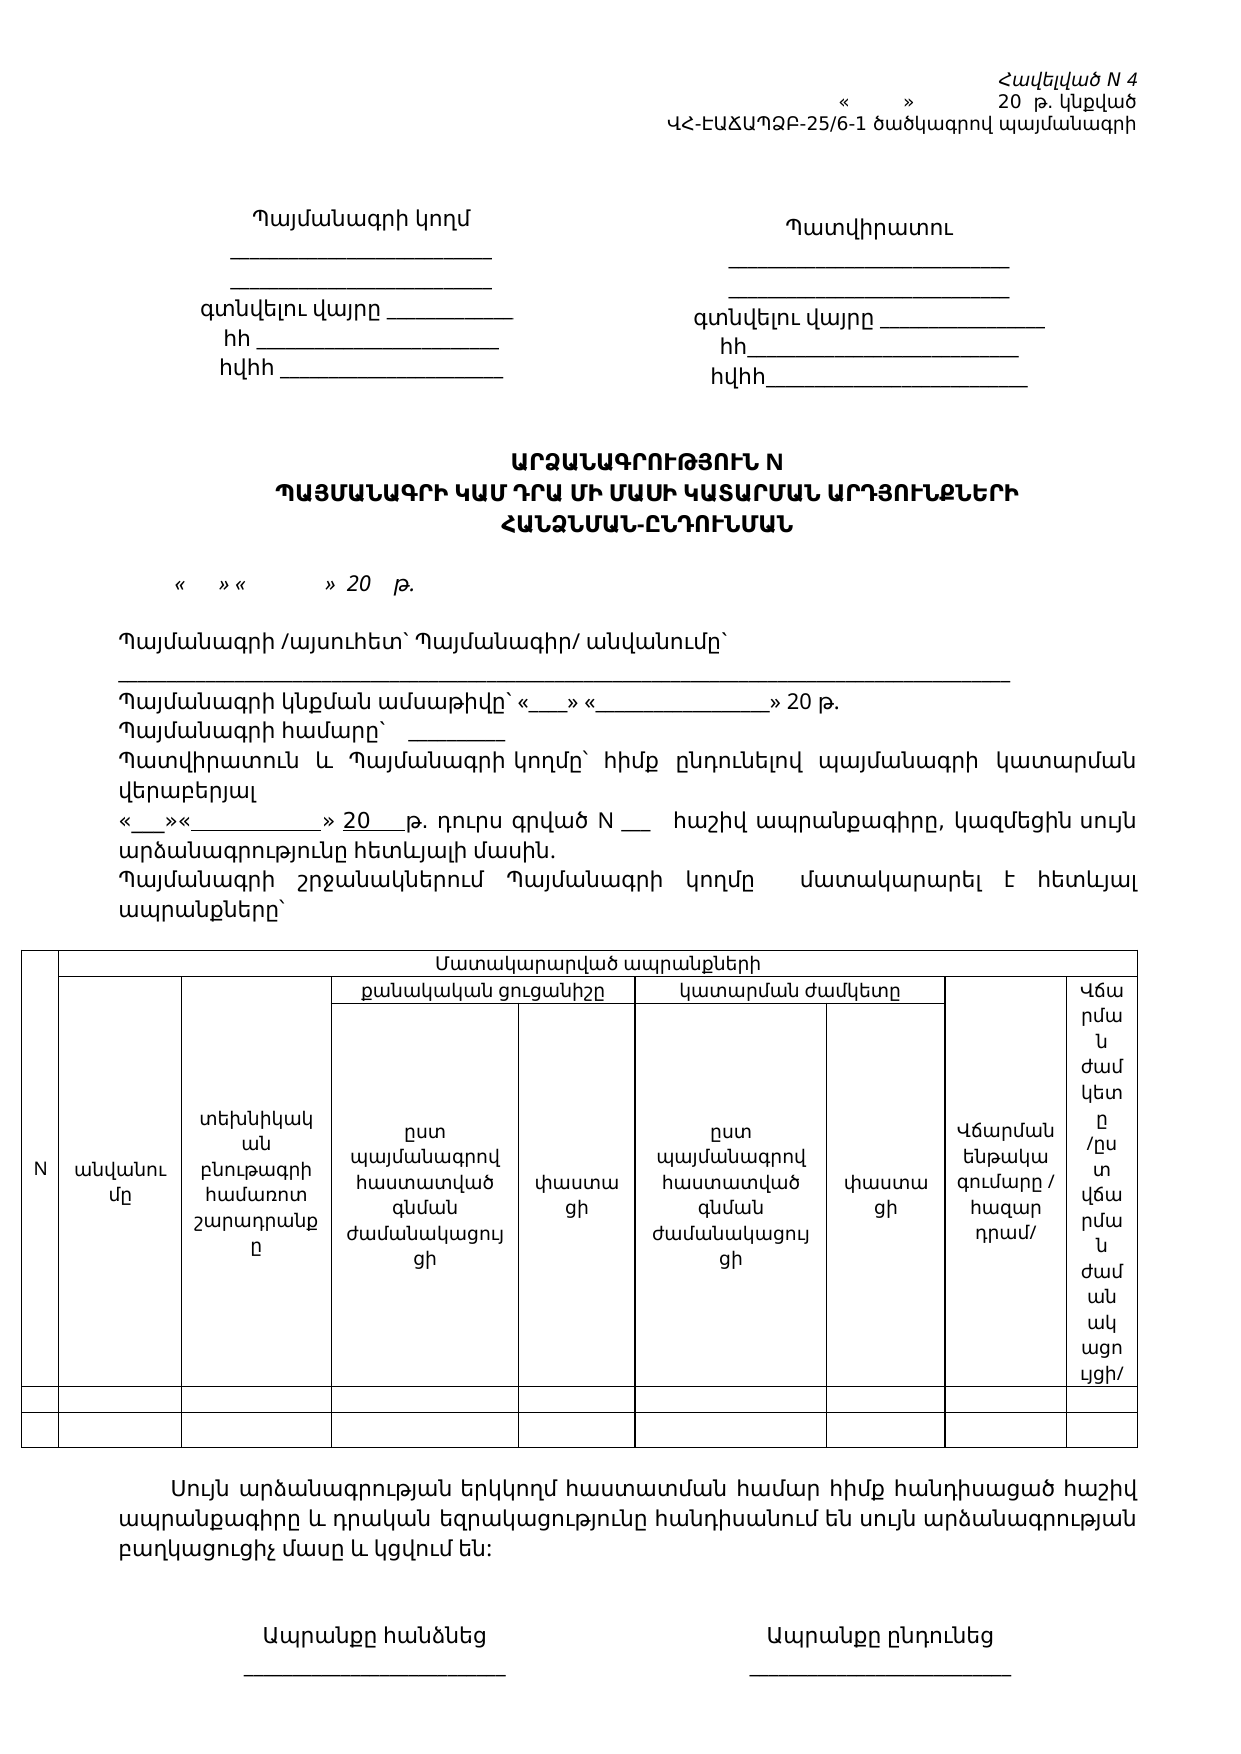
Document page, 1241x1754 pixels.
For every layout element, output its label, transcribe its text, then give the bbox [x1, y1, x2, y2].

table_header N [22, 951, 58, 1386]
table_cell [332, 1387, 518, 1412]
table_cell [827, 1413, 944, 1447]
table_cell ըստ պայմանագրով հաստատված գնման ժամանակացույցի [332, 1004, 518, 1386]
table_cell [946, 1413, 1066, 1447]
table_cell [22, 1387, 58, 1412]
table_cell [946, 1387, 1066, 1412]
table_cell փաստացի [519, 1004, 634, 1386]
table_cell [636, 1413, 826, 1447]
text «___»« » 20 թ. դուրս գրված N ___ հաշիվ ապրանքագիրը, կազմեցին սույն արձանագրությունը հետևյալի մասին. [118, 805, 1137, 864]
table_cell [59, 1413, 181, 1447]
text Պայմանագրի կնքման ամսաթիվը` «____» «__________________» 20 թ. [118, 686, 1137, 716]
text Պատվիրատուն և Պայմանագրի կողմը՝ հիմք ընդունելով պայմանագրի կատարման վերաբերյալ [118, 745, 1137, 805]
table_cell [122, 1650, 627, 1698]
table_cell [628, 1650, 1133, 1698]
table_cell կատարման ժամկետը [636, 977, 944, 1003]
table_cell [827, 1387, 944, 1412]
table_header Պայմանագրի կողմ ___________________________ ___________________________ գտնվելու վայրը ______________ հհ _________________________ հվհհ _______________________ [120, 203, 602, 400]
text ՊԱՅՄԱՆԱԳՐԻ ԿԱՄ ԴՐԱ ՄԻ ՄԱՍԻ ԿԱՏԱՐՄԱՆ ԱՐԴՅՈՒՆՔՆԵՐԻ [118, 477, 1137, 508]
table_cell քանակական ցուցանիշը [332, 977, 634, 1003]
table_cell Վճարման ժամկետը /ըստ վճարման ժամանակացույցի/ [1067, 977, 1137, 1386]
table_cell անվանումը [59, 977, 181, 1386]
table_cell [636, 1387, 826, 1412]
text ՎՀ-ԷԱՃԱՊՁԲ-25/6-1 ծածկագրով պայմանագրի [118, 113, 1137, 135]
text Պայմանագրի շրջանակներում Պայմանագրի կողմը մատակարարել է հետևյալ ապրանքները՝ [118, 864, 1137, 924]
table_cell [1067, 1413, 1137, 1447]
text Պայմանագրի համարը` __________ [118, 716, 1137, 745]
text ՀԱՆՁՆՄԱՆ-ԸՆԴՈՒՆՄԱՆ [118, 508, 1137, 539]
table_cell [1067, 1387, 1137, 1412]
table_header Ապրանքը ընդունեց [628, 1620, 1133, 1650]
table_cell [182, 1387, 331, 1412]
table_cell Վճարման ենթակա գումարը /հազար դրամ/ [946, 977, 1066, 1386]
table_header Պատվիրատու _____________________________ _____________________________ գտնվելու վայրը _________________ հհ____________________________ հվհհ___________________________ [603, 203, 1135, 400]
text ԱՐՁԱՆԱԳՐՈՒԹՅՈՒՆ N [118, 446, 1137, 477]
table_cell ըստ պայմանագրով հաստատված գնման ժամանակացույցի [636, 1004, 826, 1386]
table_cell [519, 1413, 634, 1447]
table_header Ապրանքը հանձնեց [122, 1620, 627, 1650]
text Պայմանագրի /այսուհետ` Պայմանագիր/ անվանումը` ____________________________________________________________________________________________ [118, 626, 1137, 686]
table_cell [182, 1413, 331, 1447]
table_header Մատակարարված ապրանքների [59, 951, 1137, 976]
table_cell [22, 1413, 58, 1447]
text Հավելված N 4 [118, 66, 1137, 91]
table_cell [59, 1387, 181, 1412]
text « » « » 20 թ. [118, 568, 1137, 598]
table_cell փաստացի [827, 1004, 944, 1386]
table_cell տեխնիկական բնութագրի համառոտ շարադրանքը [182, 977, 331, 1386]
text « » 20 թ. կնքված [118, 91, 1137, 113]
table_cell [519, 1387, 634, 1412]
text Սույն արձանագրության երկկողմ հաստատման համար հիմք հանդիսացած հաշիվ ապրանքագիրը և դրական եզրակացությունը հանդիսանում են սույն արձանագրության բաղկացուցիչ մասը և կցվում են: [118, 1473, 1137, 1563]
table_cell [332, 1413, 518, 1447]
